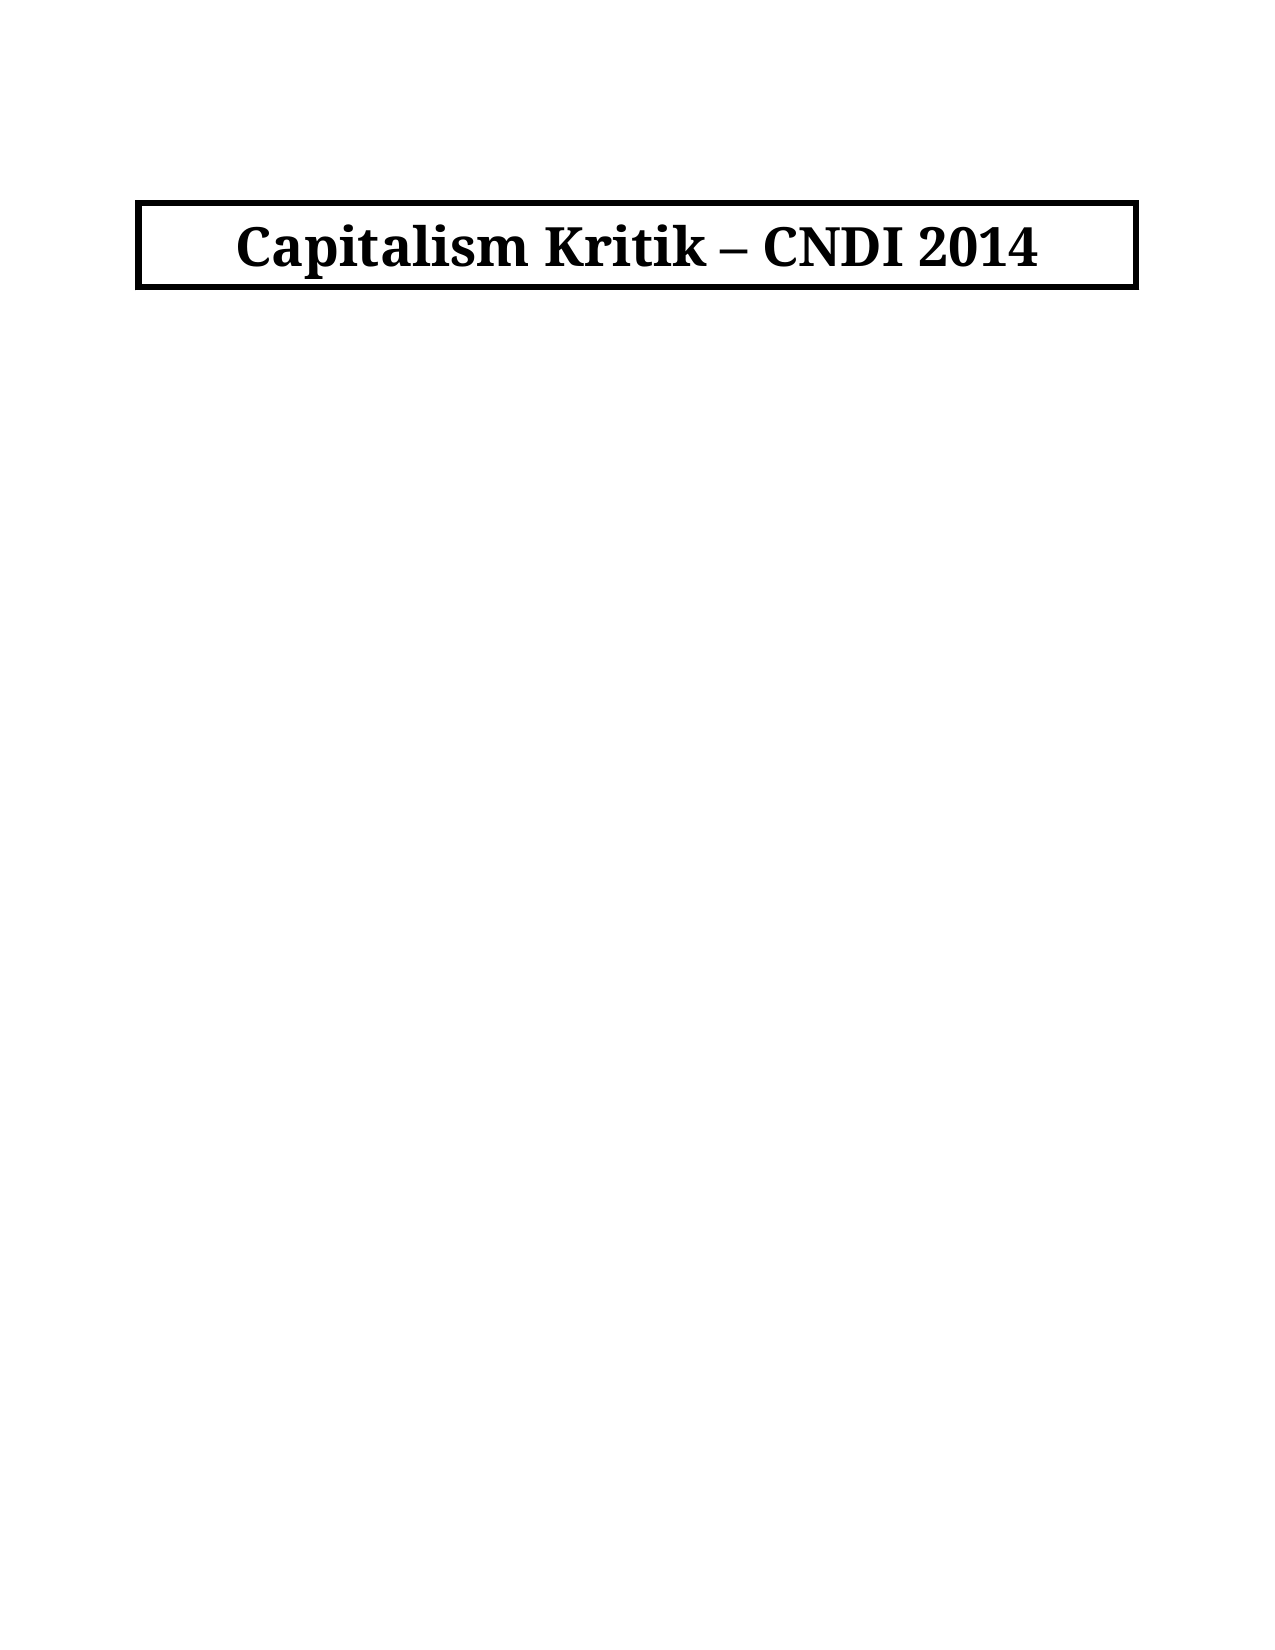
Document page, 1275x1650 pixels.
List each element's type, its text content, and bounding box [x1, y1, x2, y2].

subtitle Capitalism Kritik – CNDI 2014 [142, 206, 1133, 284]
